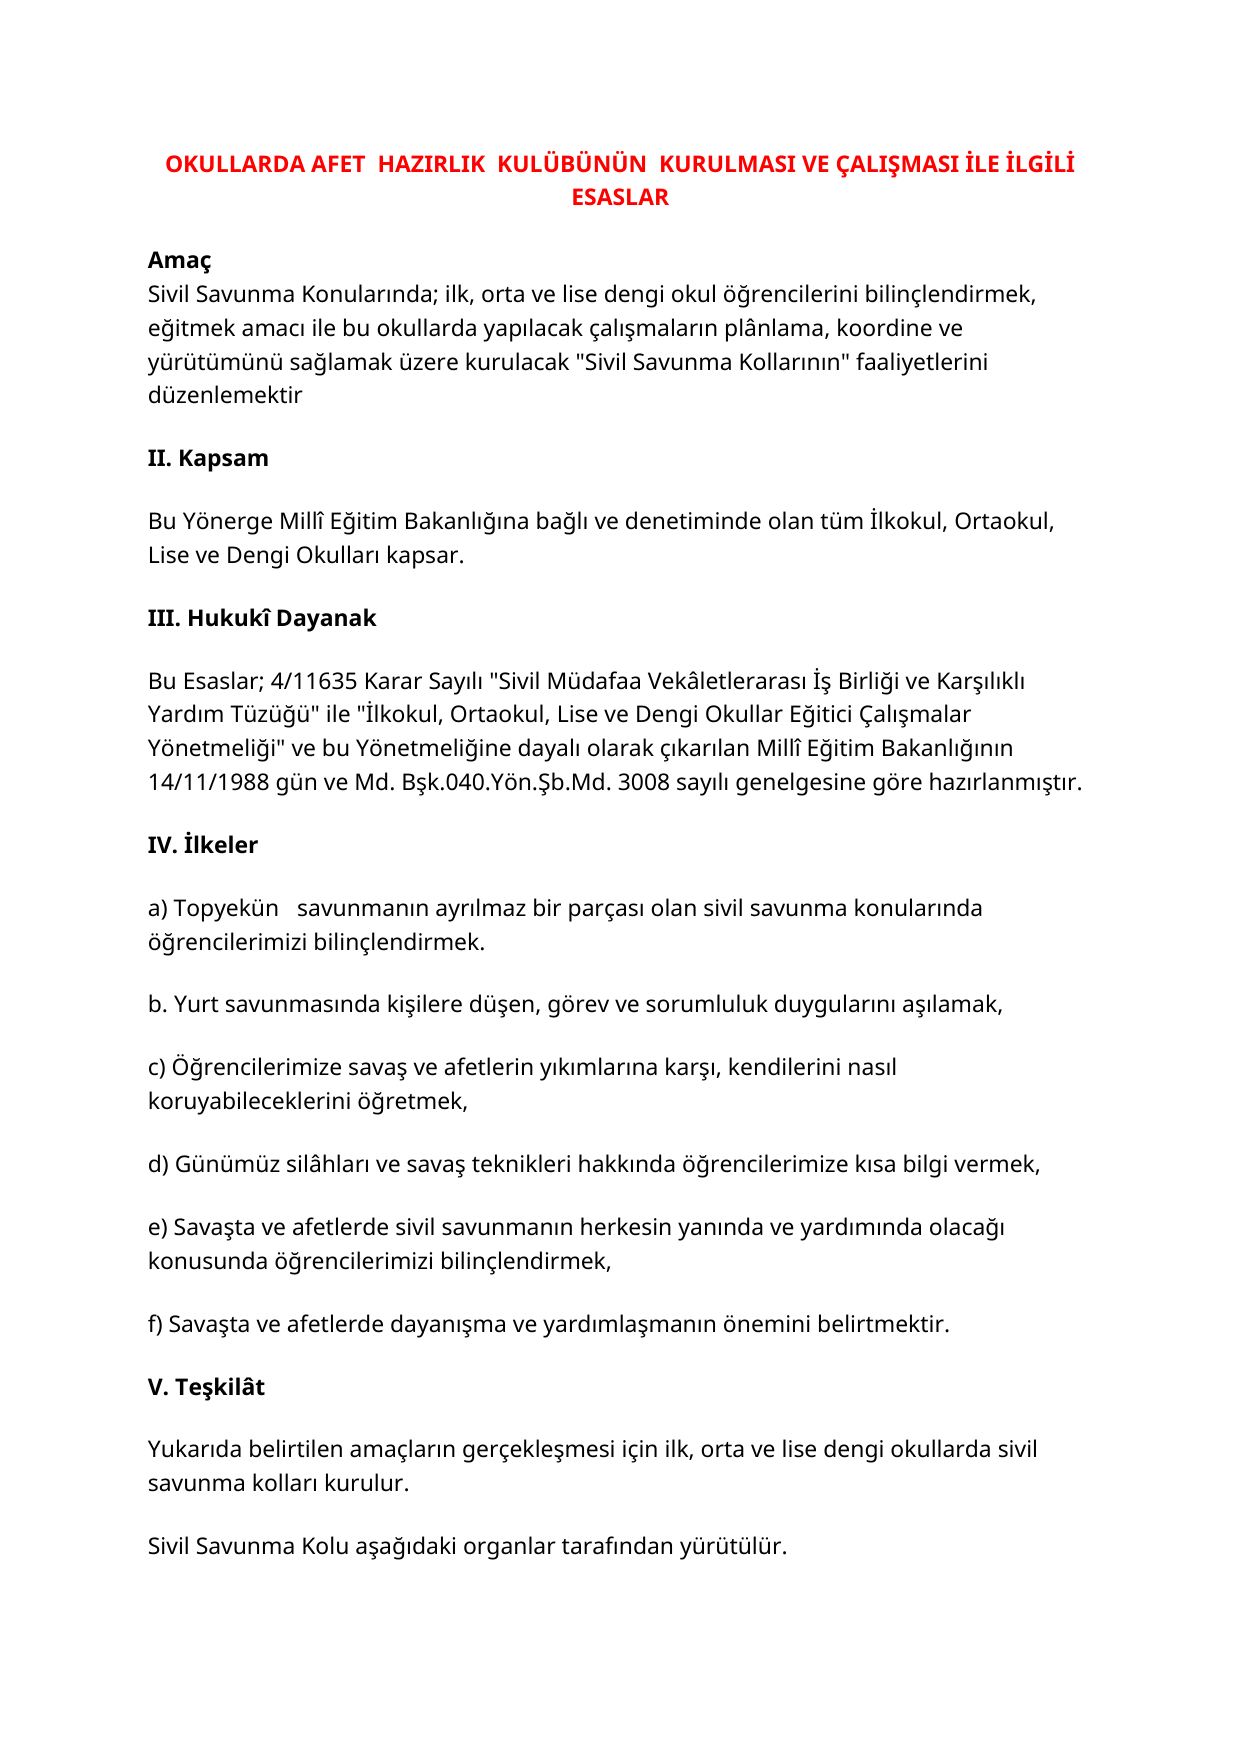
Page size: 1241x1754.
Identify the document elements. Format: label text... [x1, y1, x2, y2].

text d) Günümüz silâhları ve savaş teknikleri hakkında öğrencilerimize kısa bilgi vermek, [148, 1148, 1093, 1179]
text V. Teşkilât [148, 1371, 1093, 1402]
text Bu Esaslar; 4/11635 Karar Sayılı "Sivil Müdafaa Vekâletlerarası İş Birliği ve Karşılıklı Yardım Tüzüğü" ile "İlkokul, Ortaokul, Lise ve Dengi Okullar Eğitici Çalışmalar Yönetmeliği" ve bu Yönetmeliğine dayalı olarak çıkarılan Millî Eğitim Bakanlığının 14/11/1988 gün ve Md. Bşk.040.Yön.Şb.Md. 3008 sayılı genelgesine göre hazırlanmıştır. [148, 665, 1093, 797]
text Amaç Sivil Savunma Konularında; ilk, orta ve lise dengi okul öğrencilerini bilinçlendirmek, eğitmek amacı ile bu okullarda yapılacak çalışmaların plânlama, koordine ve yürütümünü sağlamak üzere kurulacak "Sivil Savunma Kollarının" faaliyetlerini düzenlemektir [148, 244, 1093, 411]
text Bu Yönerge Millî Eğitim Bakanlığına bağlı ve denetiminde olan tüm İlkokul, Ortaokul, Lise ve Dengi Okulları kapsar. [148, 505, 1093, 570]
text c) Öğrencilerimize savaş ve afetlerin yıkımlarına karşı, kendilerini nasıl koruyabileceklerini öğretmek, [148, 1051, 1093, 1116]
text OKULLARDA AFET HAZIRLIK KULÜBÜNÜN KURULMASI VE ÇALIŞMASI İLE İLGİLİ ESASLAR [148, 148, 1093, 213]
text b. Yurt savunmasında kişilere düşen, görev ve sorumluluk duygularını aşılamak, [148, 988, 1093, 1020]
text IV. İlkeler [148, 829, 1093, 860]
text II. Kapsam [148, 442, 1093, 473]
text e) Savaşta ve afetlerde sivil savunmanın herkesin yanında ve yardımında olacağı konusunda öğrencilerimizi bilinçlendirmek, [148, 1211, 1093, 1276]
text Sivil Savunma Kolu aşağıdaki organlar tarafından yürütülür. [148, 1530, 1093, 1561]
text Yukarıda belirtilen amaçların gerçekleşmesi için ilk, orta ve lise dengi okullarda sivil savunma kolları kurulur. [148, 1433, 1093, 1498]
text f) Savaşta ve afetlerde dayanışma ve yardımlaşmanın önemini belirtmektir. [148, 1308, 1093, 1339]
text III. Hukukî Dayanak [148, 602, 1093, 633]
text a) Topyekün savunmanın ayrılmaz bir parçası olan sivil savunma konularında öğrencilerimizi bilinçlendirmek. [148, 892, 1093, 957]
